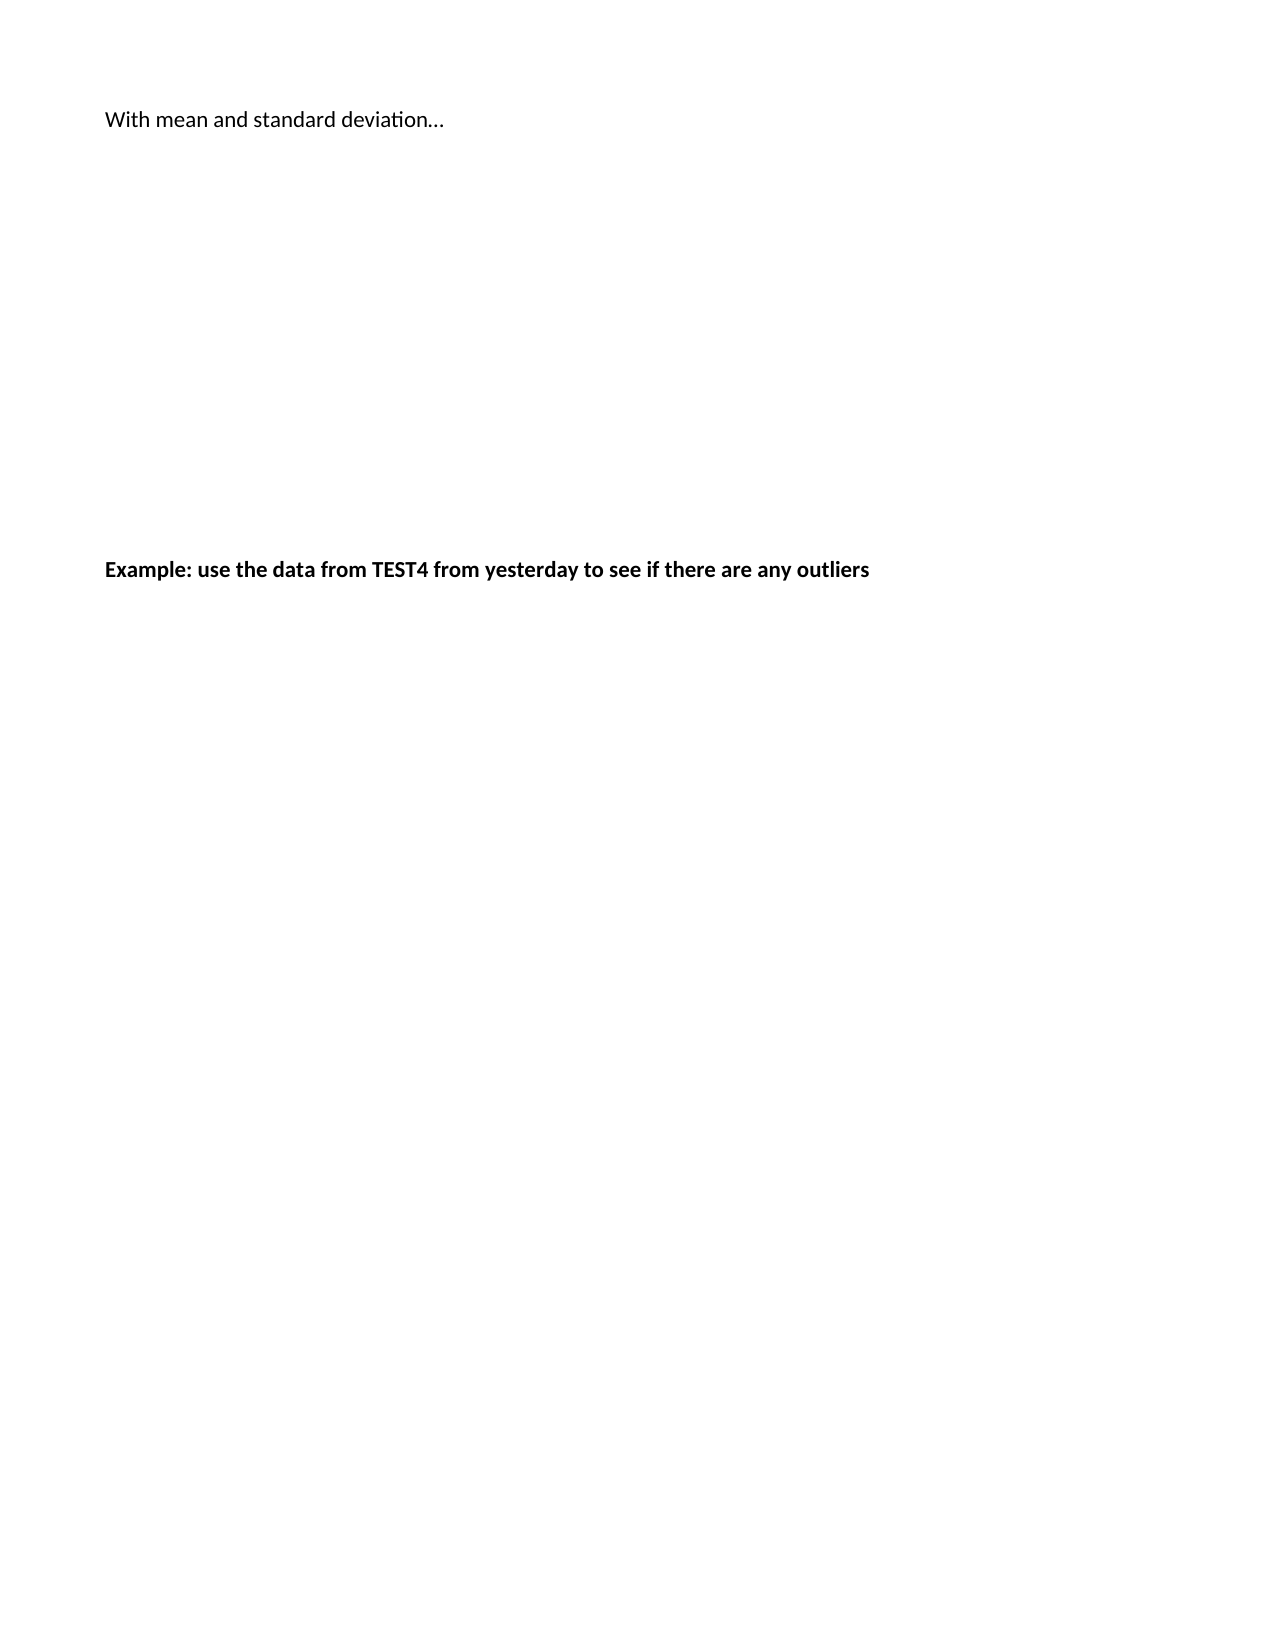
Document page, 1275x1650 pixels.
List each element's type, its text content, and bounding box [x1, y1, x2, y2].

text With mean and standard deviation… [105, 105, 1170, 133]
text Example: use the data from TEST4 from yesterday to see if there are any outliers [105, 556, 1170, 584]
